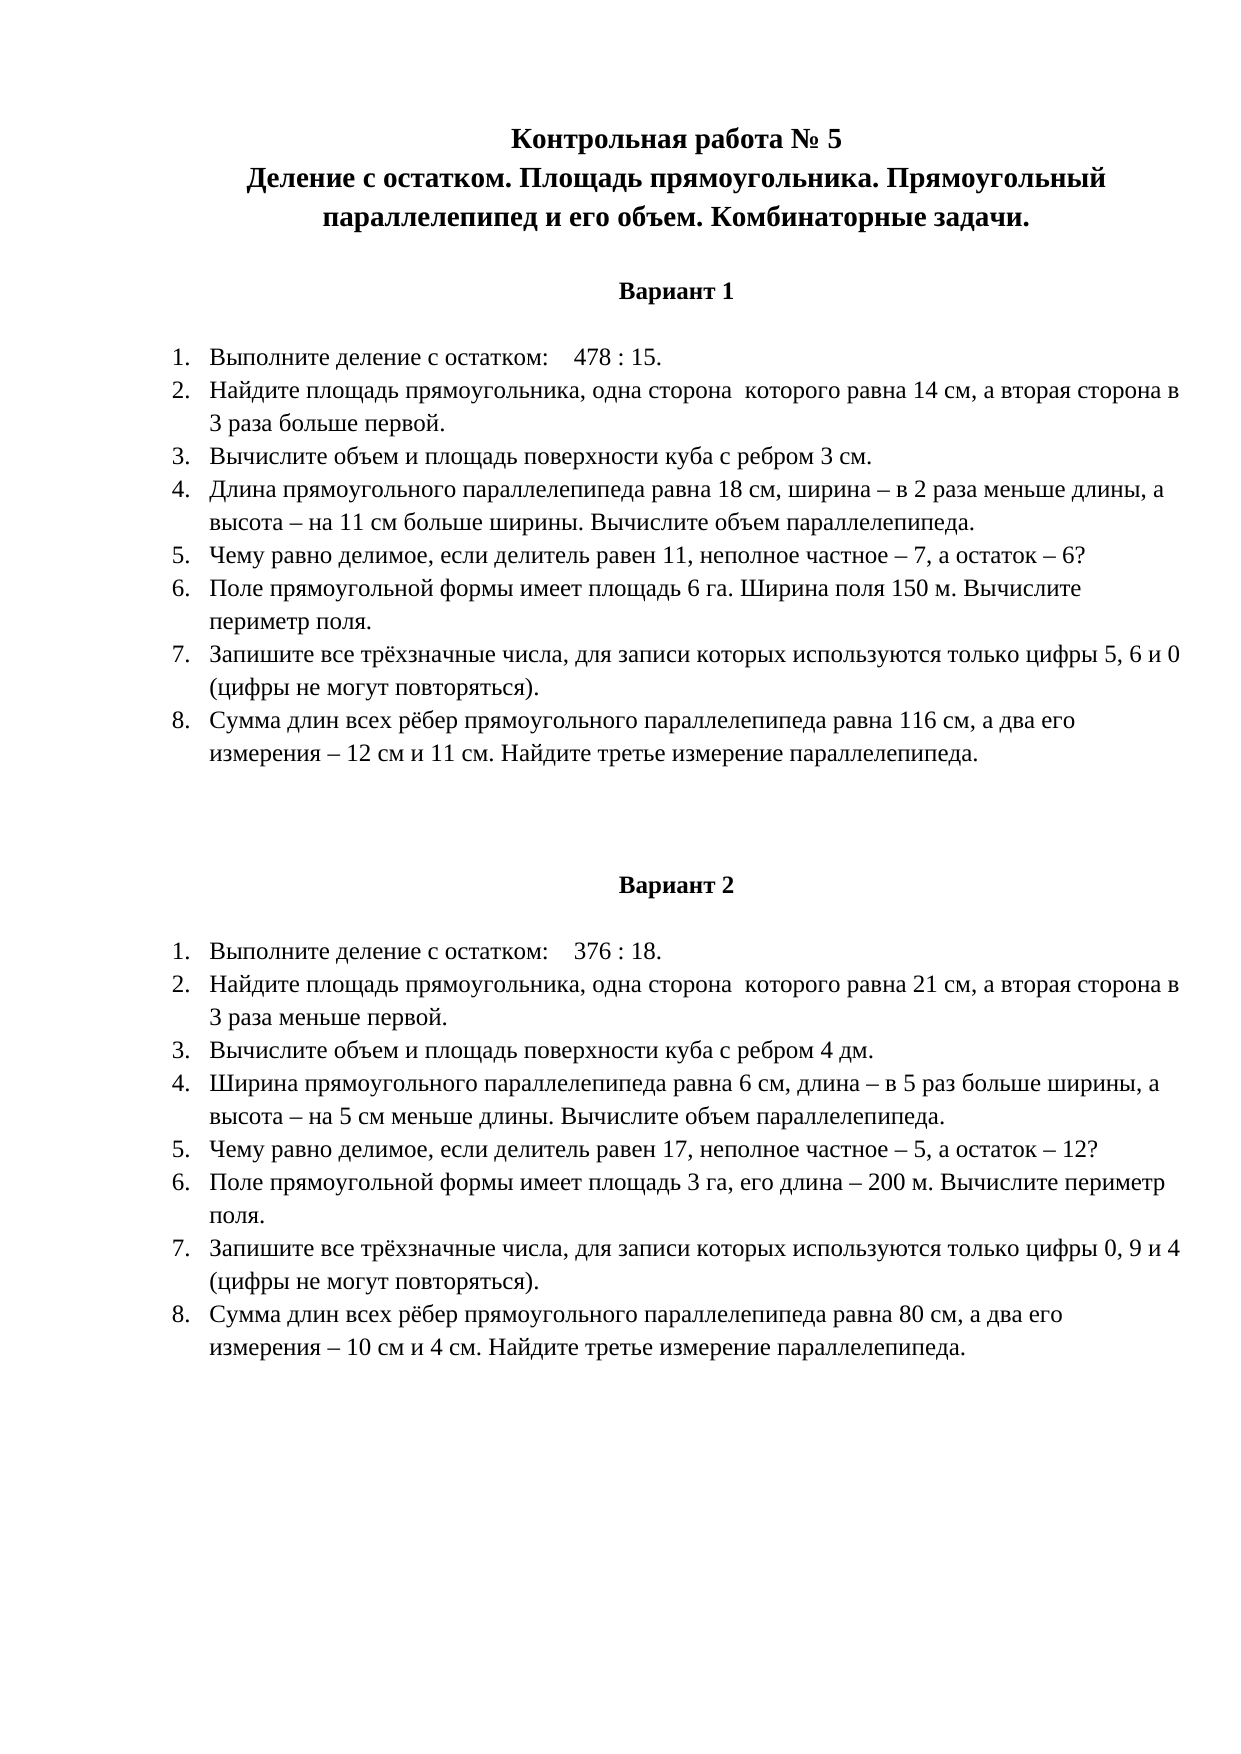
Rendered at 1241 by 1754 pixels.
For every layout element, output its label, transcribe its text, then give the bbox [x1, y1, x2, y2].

list Чему равно делимое, если делитель равен 11, неполное частное – 7, а остаток – 6? [172, 540, 1181, 569]
list Ширина прямоугольного параллелепипеда равна 6 см, длина – в 5 раз больше ширины, а высота – на 5 см меньше длины. Вычислите объем параллелепипеда. [172, 1068, 1181, 1130]
list Вычислите объем и площадь поверхности куба с ребром 4 дм. [172, 1035, 1181, 1064]
list Запишите все трёхзначные числа, для записи которых используются только цифры 5, 6 и 0 (цифры не могут повторяться). [172, 639, 1181, 701]
list Контрольная работа № 5 [172, 122, 1181, 155]
list Длина прямоугольного параллелепипеда равна 18 см, ширина – в 2 раза меньше длины, а высота – на 11 см больше ширины. Вычислите объем параллелепипеда. [172, 474, 1181, 536]
list Выполните деление с остатком: 376 : 18. [172, 936, 1181, 965]
list Найдите площадь прямоугольника, одна сторона которого равна 14 см, а вторая сторона в 3 раза больше первой. [172, 375, 1181, 437]
list Деление с остатком. Площадь прямоугольника. Прямоугольный параллелепипед и его объем. Комбинаторные задачи. [172, 160, 1181, 232]
list Чему равно делимое, если делитель равен 17, неполное частное – 5, а остаток – 12? [172, 1134, 1181, 1163]
list Сумма длин всех рёбер прямоугольного параллелепипеда равна 116 см, а два его измерения – 12 см и 11 см. Найдите третье измерение параллелепипеда. [172, 705, 1181, 767]
list Поле прямоугольной формы имеет площадь 3 га, его длина – 200 м. Вычислите периметр поля. [172, 1167, 1181, 1229]
list Найдите площадь прямоугольника, одна сторона которого равна 21 см, а вторая сторона в 3 раза меньше первой. [172, 969, 1181, 1031]
list Запишите все трёхзначные числа, для записи которых используются только цифры 0, 9 и 4 (цифры не могут повторяться). [172, 1233, 1181, 1295]
list Вариант 1 [172, 276, 1181, 304]
list Вычислите объем и площадь поверхности куба с ребром 3 см. [172, 441, 1181, 470]
list Поле прямоугольной формы имеет площадь 6 га. Ширина поля 150 м. Вычислите периметр поля. [172, 573, 1181, 635]
list Выполните деление с остатком: 478 : 15. [172, 342, 1181, 371]
list Вариант 2 [172, 870, 1181, 899]
list Сумма длин всех рёбер прямоугольного параллелепипеда равна 80 см, а два его измерения – 10 см и 4 см. Найдите третье измерение параллелепипеда. [172, 1299, 1181, 1361]
